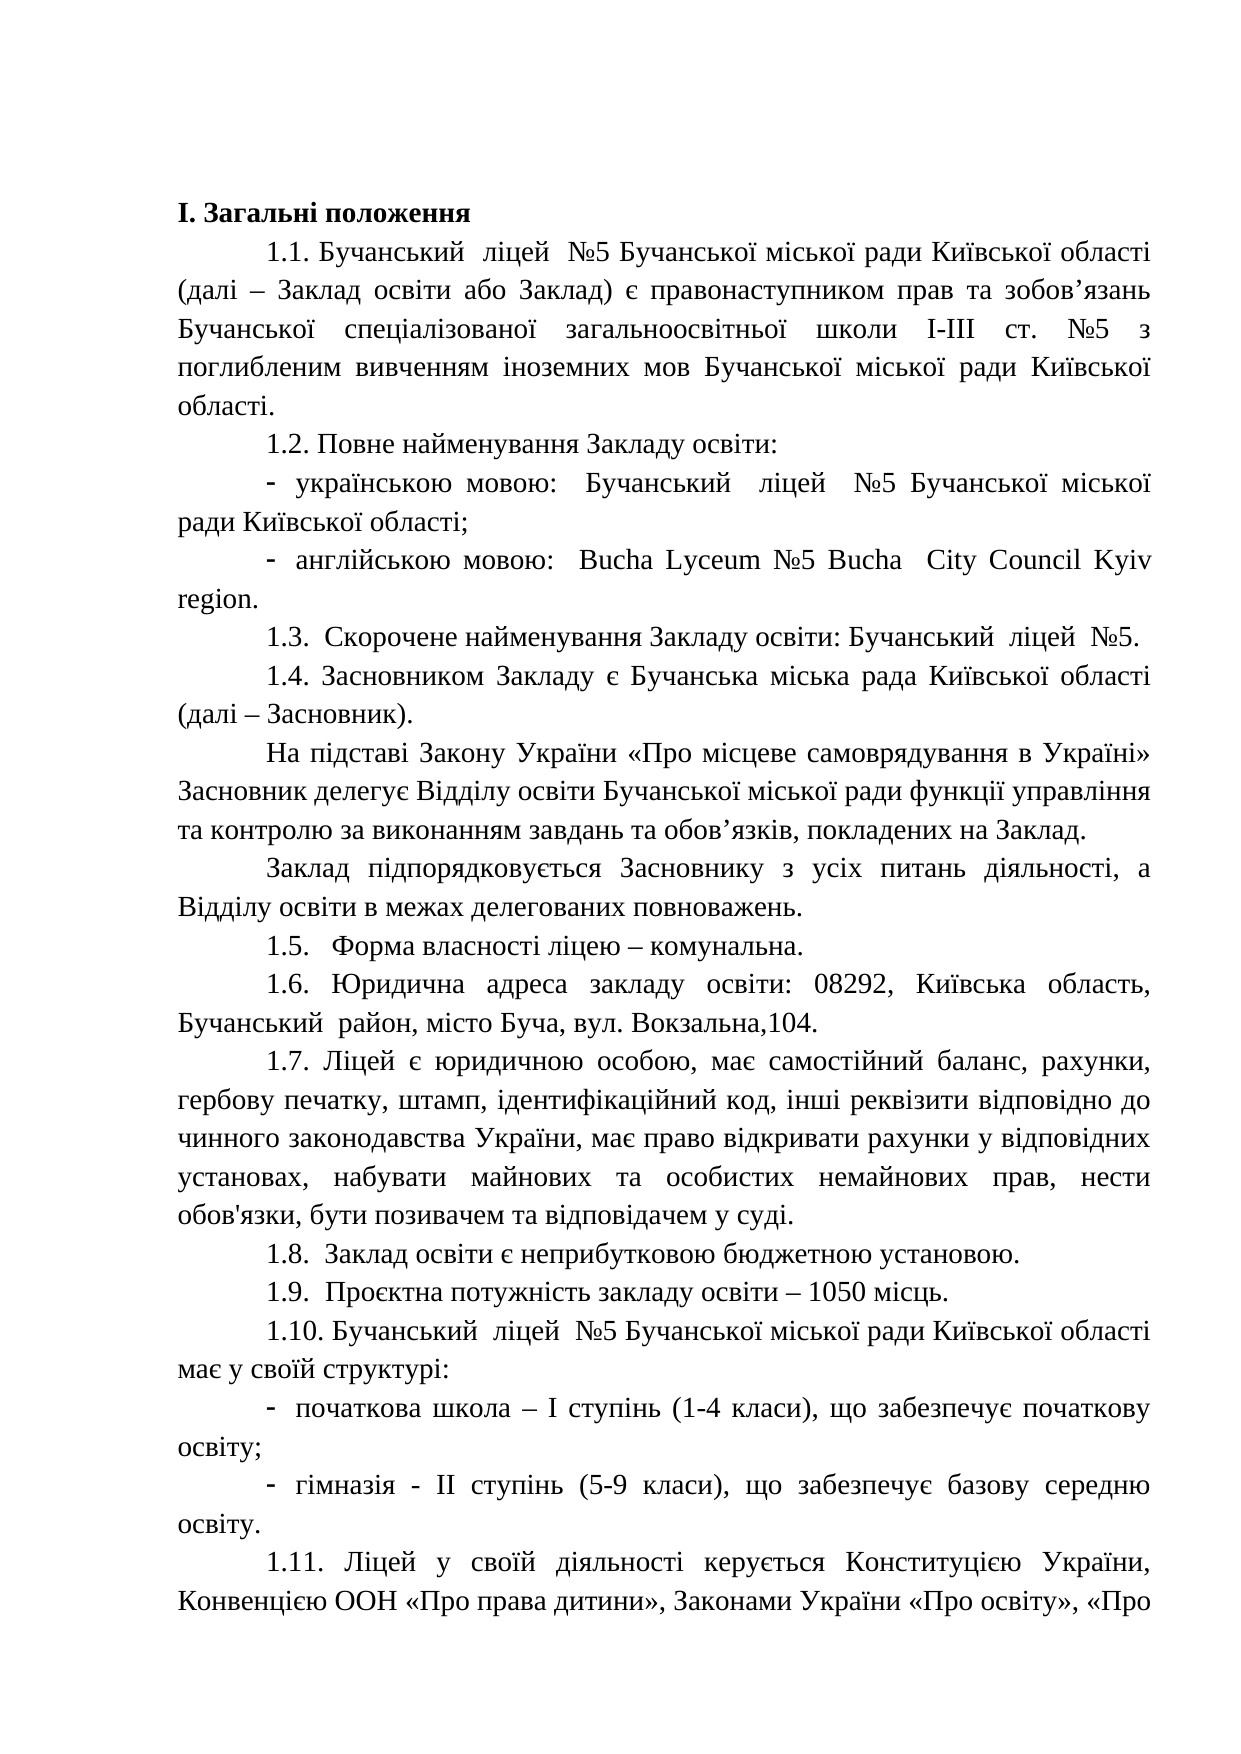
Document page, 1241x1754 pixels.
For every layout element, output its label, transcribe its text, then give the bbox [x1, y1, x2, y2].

text 1.10. Бучанський ліцей №5 Бучанської міської ради Київської області має у своїй структурі: [177, 1313, 1152, 1385]
text На підставі Закону України «Про місцеве самоврядування в Україні» Засновник делегує Відділу освіти Бучанської міської ради функції управління та контролю за виконанням завдань та обов’язків, покладених на Заклад. [177, 735, 1152, 846]
text 1.8. Заклад освіти є неприбутковою бюджетною установою. [177, 1236, 1152, 1269]
text 1.2. Повне найменування Закладу освіти: [177, 426, 1152, 460]
list гімназія - ІІ ступінь (5-9 класи), що забезпечує базову середню освіту. [177, 1467, 1152, 1539]
text 1.3. Скорочене найменування Закладу освіти: Бучанський ліцей №5. [177, 619, 1152, 653]
list Проєктна потужність закладу освіти – 1050 місць. [177, 1274, 1152, 1308]
text 1.1. Бучанський ліцей №5 Бучанської міської ради Київської області (далі – Заклад освіти або Заклад) є правонаступником прав та зобов’язань Бучанської спеціалізованої загальноосвітньої школи І-ІІІ ст. №5 з поглибленим вивченням іноземних мов Бучанської міської ради Київської області. [177, 234, 1152, 421]
text 1.5. Форма власності ліцею – комунальна. [177, 928, 1152, 961]
text 1.6. Юридична адреса закладу освіти: 08292, Київська область, Бучанський район, місто Буча, вул. Вокзальна,104. [177, 966, 1152, 1038]
list англійською мовою: Bucha Lyceum №5 Bucha City Council Kyiv region. [177, 542, 1152, 614]
list початкова школа – І ступінь (1-4 класи), що забезпечує початкову освіту; [177, 1390, 1152, 1462]
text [177, 1544, 1152, 1617]
text Заклад підпорядковується Засновнику з усіх питань діяльності, а Відділу освіти в межах делегованих повноважень. [177, 851, 1152, 923]
list українською мовою: Бучанський ліцей №5 Бучанської міської ради Київської області; [177, 465, 1152, 537]
text 1.4. Засновником Закладу є Бучанська міська рада Київської області (далі – Засновник). [177, 658, 1152, 730]
text І. Загальні положення [177, 195, 1152, 229]
text 1.7. Ліцей є юридичною особою, має самостійний баланс, рахунки, гербову печатку, штамп, ідентифікаційний код, інші реквізити відповідно до чинного законодавства України, має право відкривати рахунки у відповідних установах, набувати майнових та особистих немайнових прав, нести обов'язки, бути позивачем та відповідачем у суді. [177, 1043, 1152, 1231]
